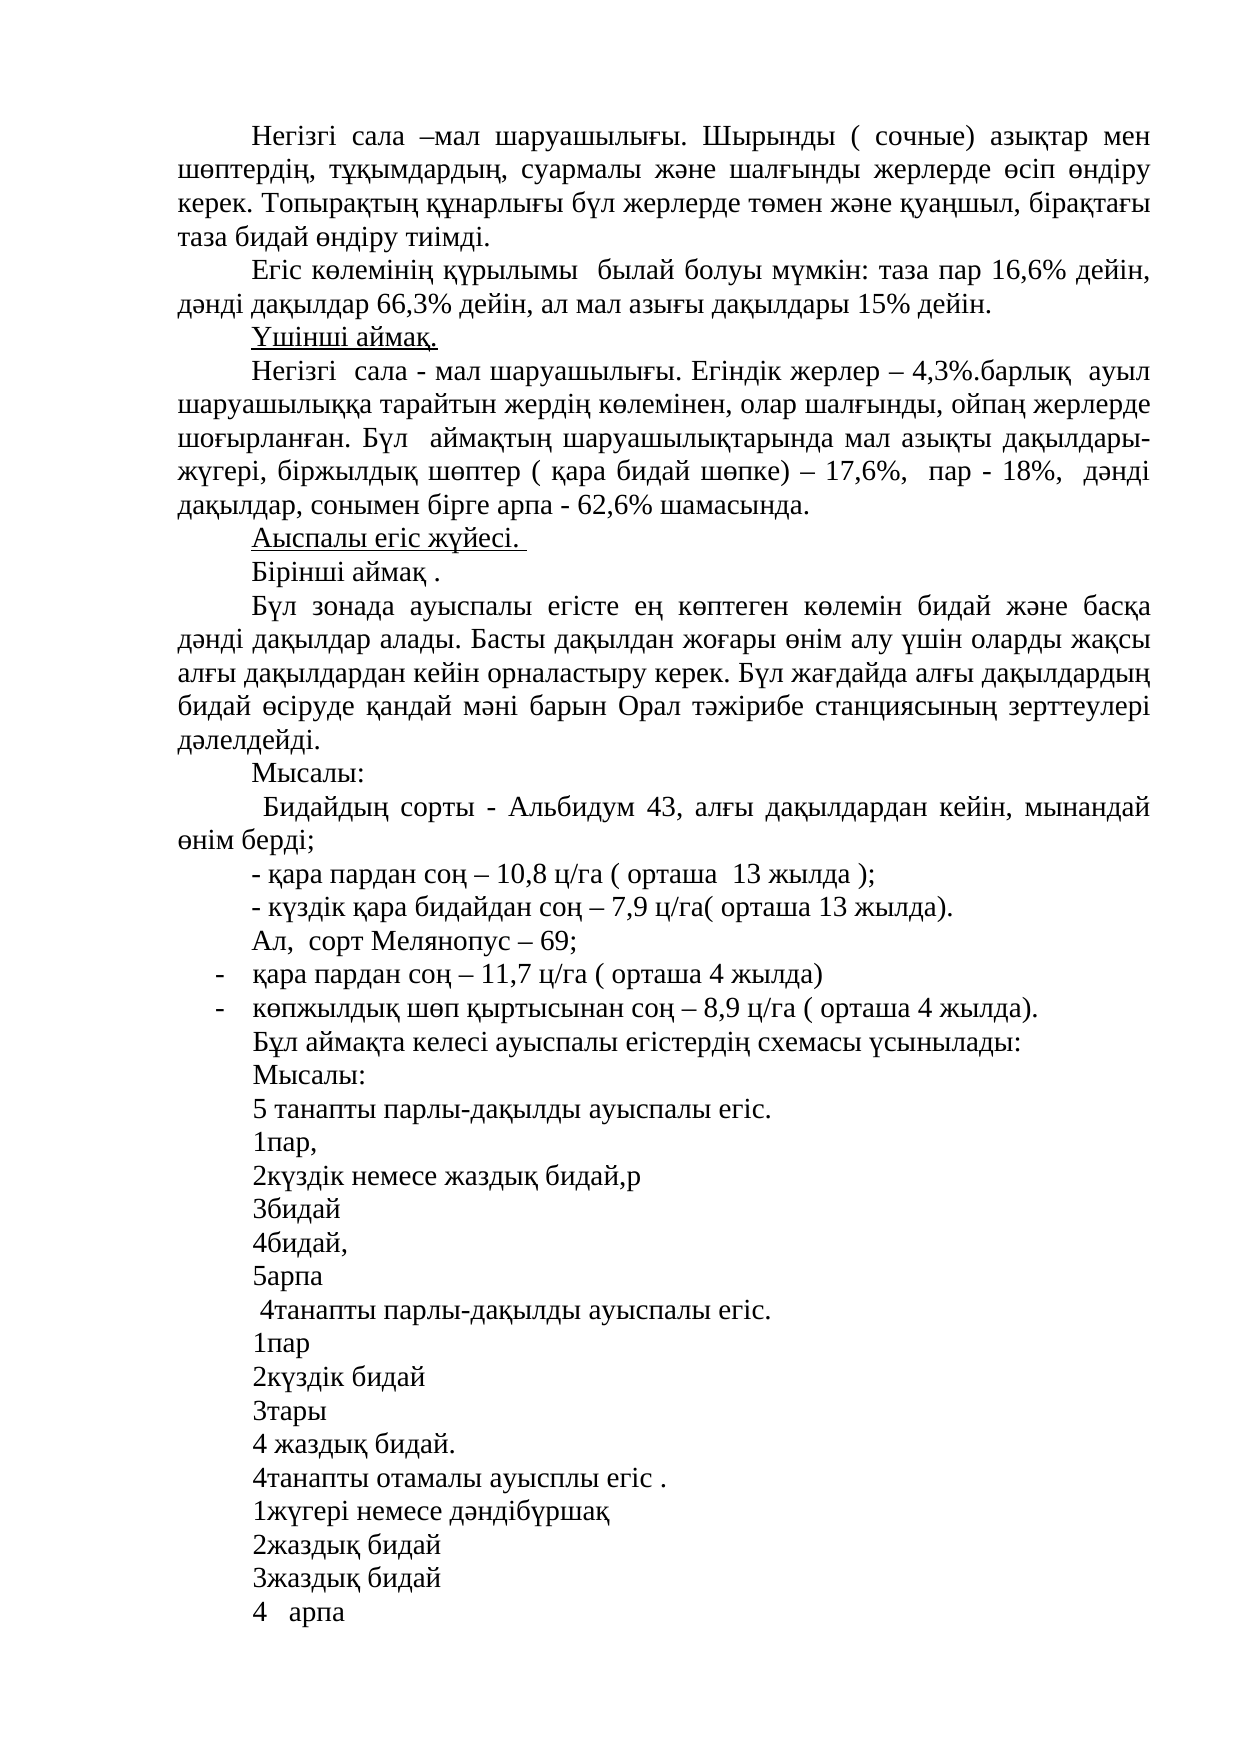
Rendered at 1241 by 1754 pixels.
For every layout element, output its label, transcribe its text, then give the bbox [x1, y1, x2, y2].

text Бұл аймақта келесі ауыспалы егістердің схемасы үсынылады: [252, 1024, 1152, 1057]
text 4бидай, [252, 1225, 1152, 1258]
text 3тары [252, 1393, 1152, 1426]
text 3жаздық бидай [252, 1560, 1152, 1594]
text 3бидай [252, 1191, 1152, 1225]
text 2күздік немесе жаздық бидай,р [252, 1158, 1152, 1191]
text 5арпа [252, 1258, 1152, 1292]
text Аыспалы егіс жүйесі. [177, 521, 1152, 554]
text 4 жаздық бидай. [252, 1426, 1152, 1460]
text Бірінші аймақ . [177, 554, 1152, 588]
text 1пар, [252, 1124, 1152, 1158]
text 4танапты парлы-дақылды ауыспалы егіс. [252, 1292, 1152, 1326]
text Үшінші аймақ. [177, 319, 1152, 353]
text 2күздік бидай [252, 1359, 1152, 1393]
text Бүл зонада ауыспалы егісте ең көптеген көлемін бидай және басқа дәнді дақылдар алады. Басты дақылдан жоғары өнім алу үшін оларды жақсы алғы дақылдардан кейін орналастыру керек. Бүл жағдайда алғы дақылдардың бидай өсіруде қандай мәні барын Орал тәжірибе станциясының зерттеулері дәлелдейді. [177, 588, 1152, 755]
list қара пардан соң – 11,7 ц/га ( орташа 4 жылда) [215, 957, 1152, 990]
text Негізгі сала –мал шаруашылығы. Шырынды ( сочные) азықтар мен шөптердің, тұқымдардың, суармалы және шалғынды жерлерде өсіп өндіру керек. Топырақтың құнарлығы бүл жерлерде төмен және қуаңшыл, бірақтағы таза бидай өндіру тиімді. [177, 118, 1152, 252]
text Егіс көлемінің қүрылымы былай болуы мүмкін: таза пар 16,6% дейін, дәнді дақылдар 66,3% дейін, ал мал азығы дақылдары 15% дейін. [177, 252, 1152, 319]
text Мысалы: [177, 755, 1152, 789]
text 4танапты отамалы ауысплы егіс . [252, 1460, 1152, 1493]
text 2жаздық бидай [252, 1527, 1152, 1560]
text 4 арпа [252, 1594, 1152, 1627]
text - күздік қара бидайдан соң – 7,9 ц/га( орташа 13 жылда). [177, 889, 1152, 923]
text Ал, сорт Мелянопус – 69; [177, 923, 1152, 957]
text Мысалы: [252, 1057, 1152, 1091]
list көпжылдық шөп қыртысынан соң – 8,9 ц/га ( орташа 4 жылда). [215, 990, 1152, 1024]
text 5 танапты парлы-дақылды ауыспалы егіс. [252, 1091, 1152, 1124]
text 1жүгері немесе дәндібүршақ [252, 1493, 1152, 1527]
text - қара пардан соң – 10,8 ц/га ( орташа 13 жылда ); [177, 856, 1152, 889]
text 1пар [252, 1326, 1152, 1359]
text Бидайдың сорты - Альбидум 43, алғы дақылдардан кейін, мынандай өнім берді; [177, 789, 1152, 856]
text Негізгі сала - мал шаруашылығы. Егіндік жерлер – 4,3%.барлық ауыл шаруашылыққа тарайтын жердің көлемінен, олар шалғынды, ойпаң жерлерде шоғырланған. Бүл аймақтың шаруашылықтарында мал азықты дақылдары- жүгері, біржылдық шөптер ( қара бидай шөпке) – 17,6%, пар - 18%, дәнді дақылдар, сонымен бірге арпа - 62,6% шамасында. [177, 353, 1152, 521]
